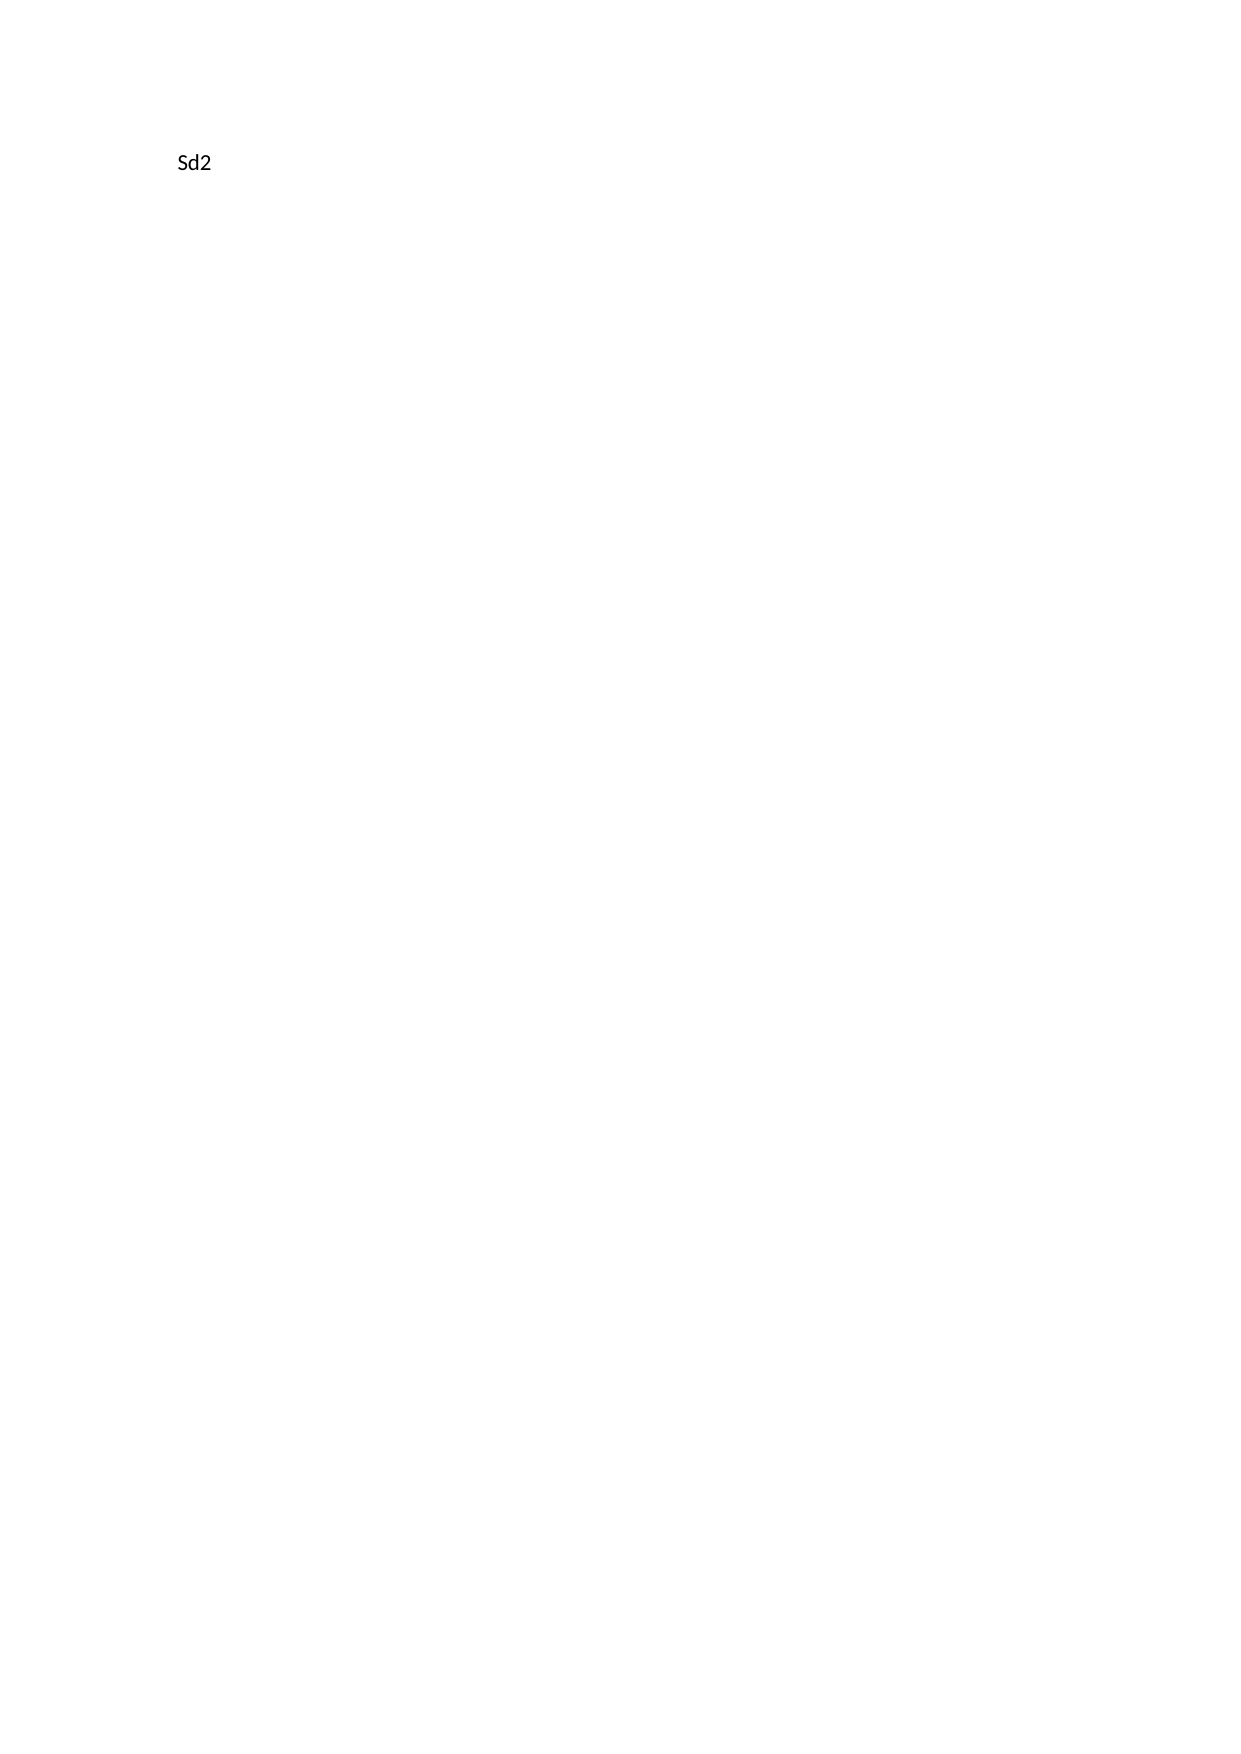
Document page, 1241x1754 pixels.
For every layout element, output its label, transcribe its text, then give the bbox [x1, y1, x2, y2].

text Sd2 [177, 148, 1063, 176]
